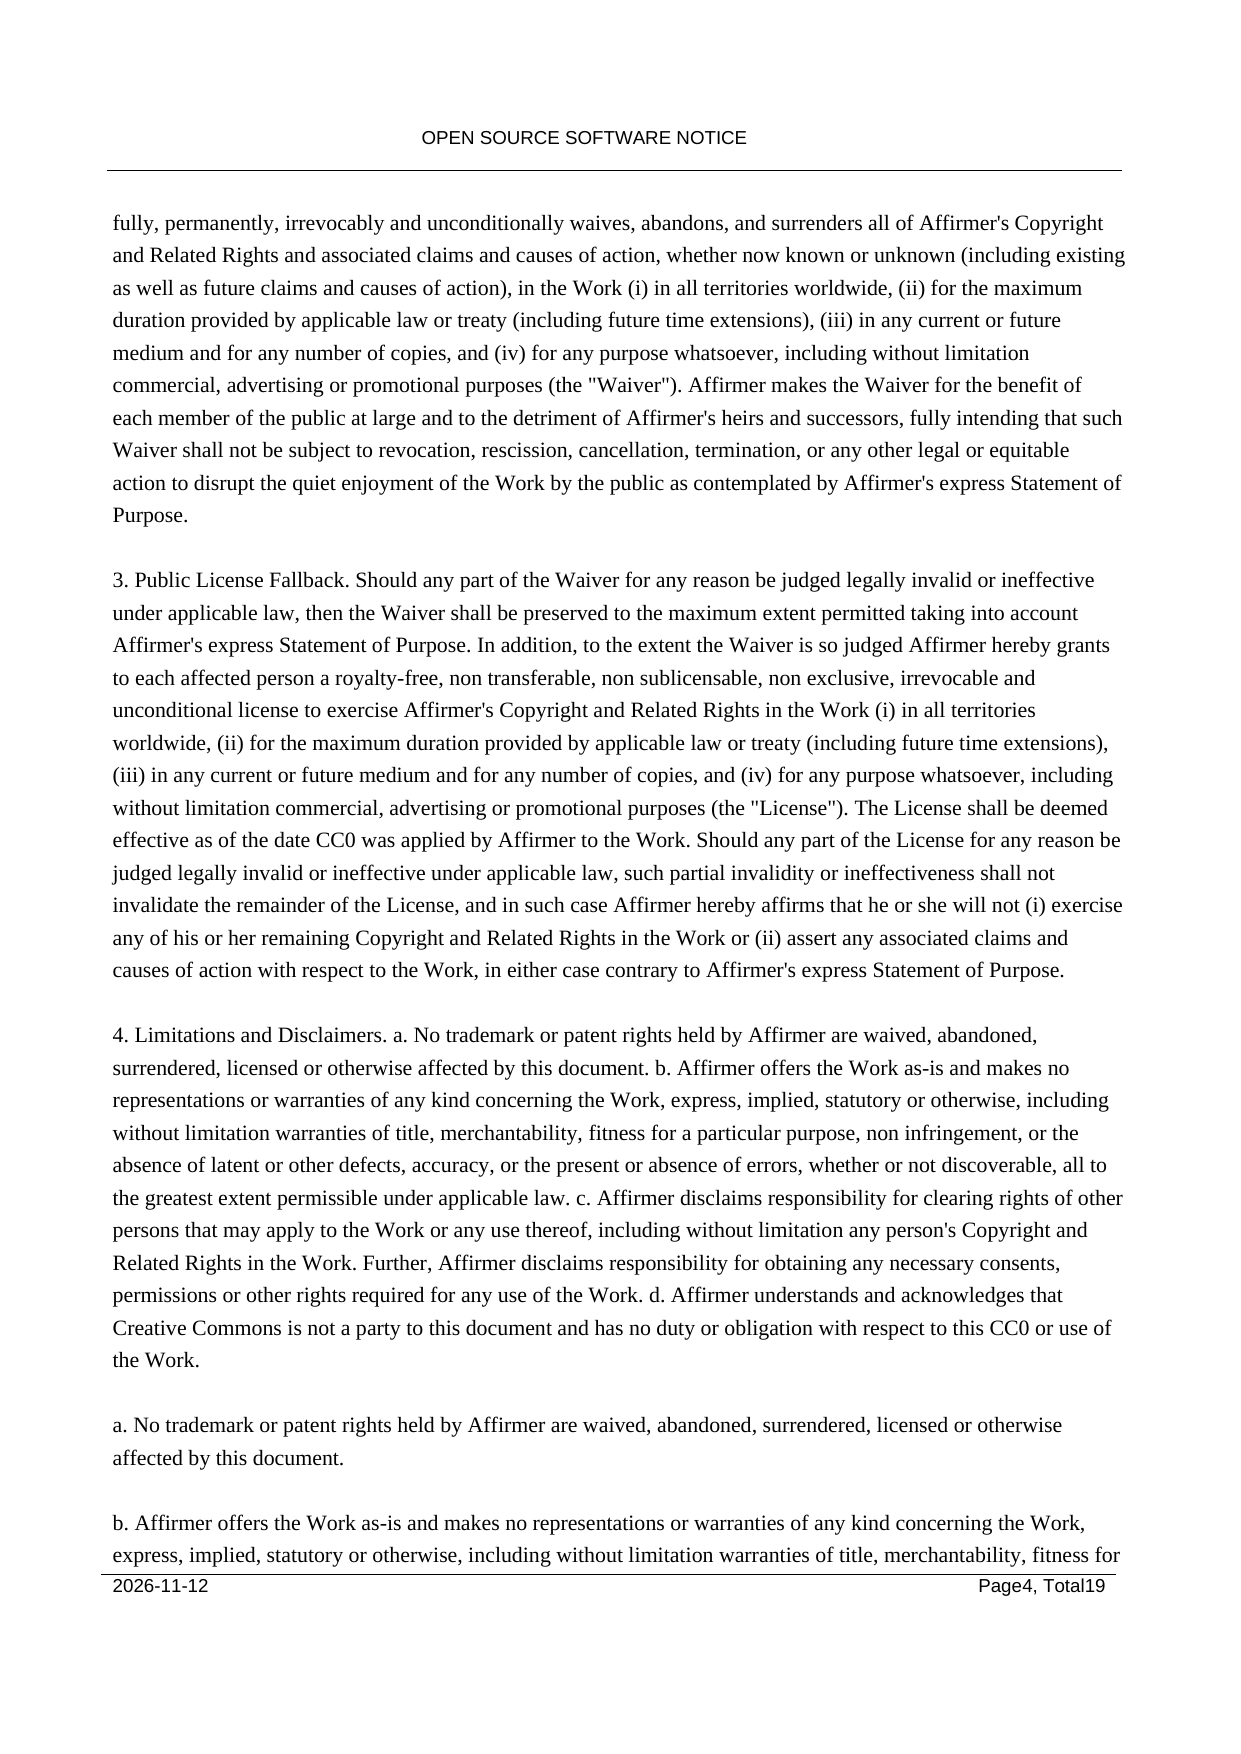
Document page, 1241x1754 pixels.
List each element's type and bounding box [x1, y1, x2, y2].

text [112, 206, 1128, 1571]
